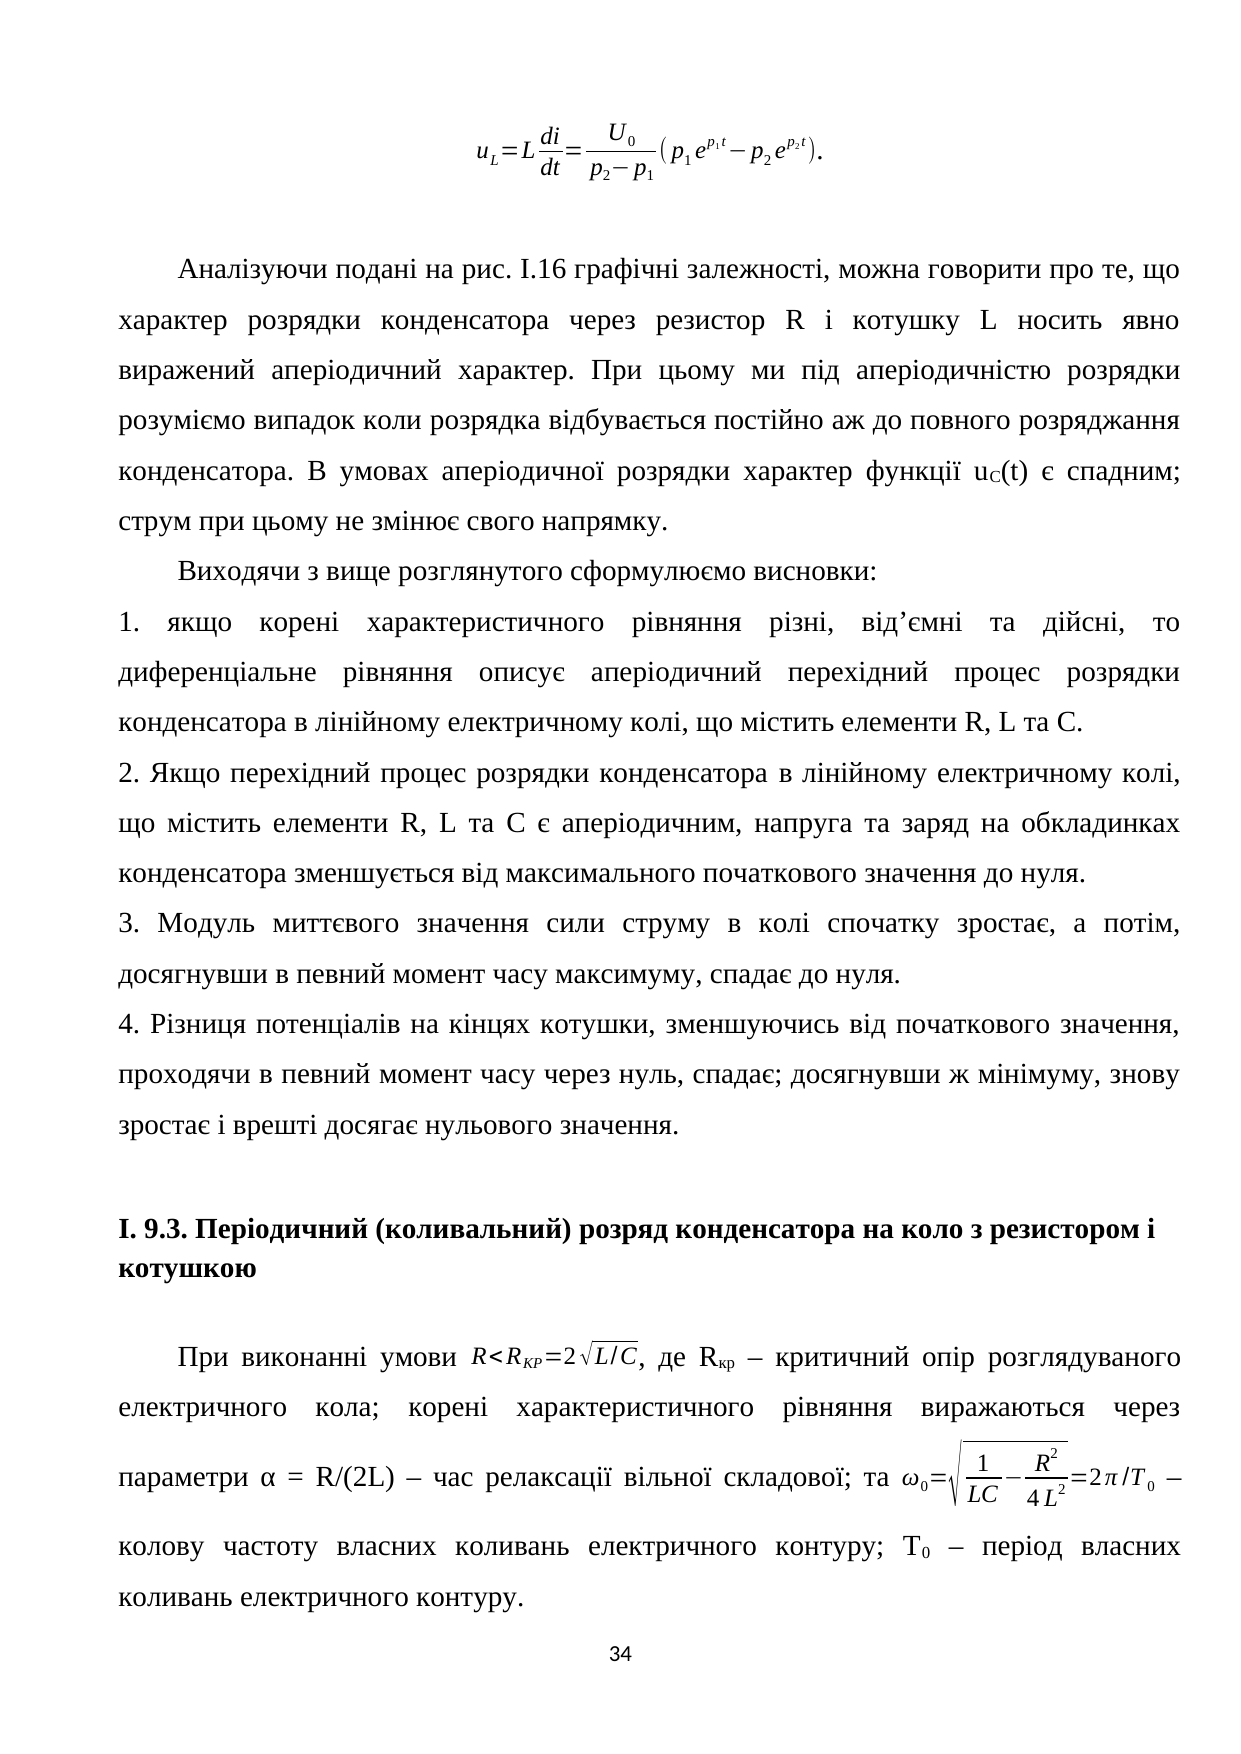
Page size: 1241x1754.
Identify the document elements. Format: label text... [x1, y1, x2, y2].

subtitle І. 9.3. Періодичний (коливальний) розряд конденсатора на коло з резистором і котушкою [118, 1212, 1181, 1284]
text 4. Різниця потенціалів на кінцях котушки, зменшуючись від початкового значення, проходячи в певний момент часу через нуль, спадає; досягнувши ж мінімуму, знову зростає і врешті досягає нульового значення. [118, 1006, 1181, 1140]
text 2. Якщо перехідний процес розрядки конденсатора в лінійному електричному колі, що містить елементи R, L та С є аперіодичним, напруга та заряд на обкладинках конденсатора зменшується від максимального початкового значення до нуля. [118, 755, 1181, 889]
text Аналізуючи подані на рис. І.16 графічні залежності, можна говорити про те, що характер розрядки конденсатора через резистор R і котушку L носить явно виражений аперіодичний характер. При цьому ми під аперіодичністю розрядки розуміємо випадок коли розрядка відбувається постійно аж до повного розряджання конденсатора. В умовах аперіодичної розрядки характер функції uC(t) є спадним; струм при цьому не змінює свого напрямку. [118, 252, 1181, 537]
text При виконанні умови , де Rкр – критичний опір розглядуваного електричного кола; корені характеристичного рівняння виражаються через параметри α = R/(2L) – час релаксації вільної складової; та – колову частоту власних коливань електричного контуру; Т0 – період власних коливань електричного контуру. [118, 1339, 1181, 1612]
text Виходячи з вище розглянутого сформулюємо висновки: [118, 553, 1181, 587]
text 1. якщо корені характеристичного рівняння різні, від’ємні та дійсні, то диференціальне рівняння описує аперіодичний перехідний процес розрядки конденсатора в лінійному електричному колі, що містить елементи R, L та С. [118, 604, 1181, 738]
text . [118, 118, 1181, 184]
text 3. Модуль миттєвого значення сили струму в колі спочатку зростає, а потім, досягнувши в певний момент часу максимуму, спадає до нуля. [118, 906, 1181, 989]
